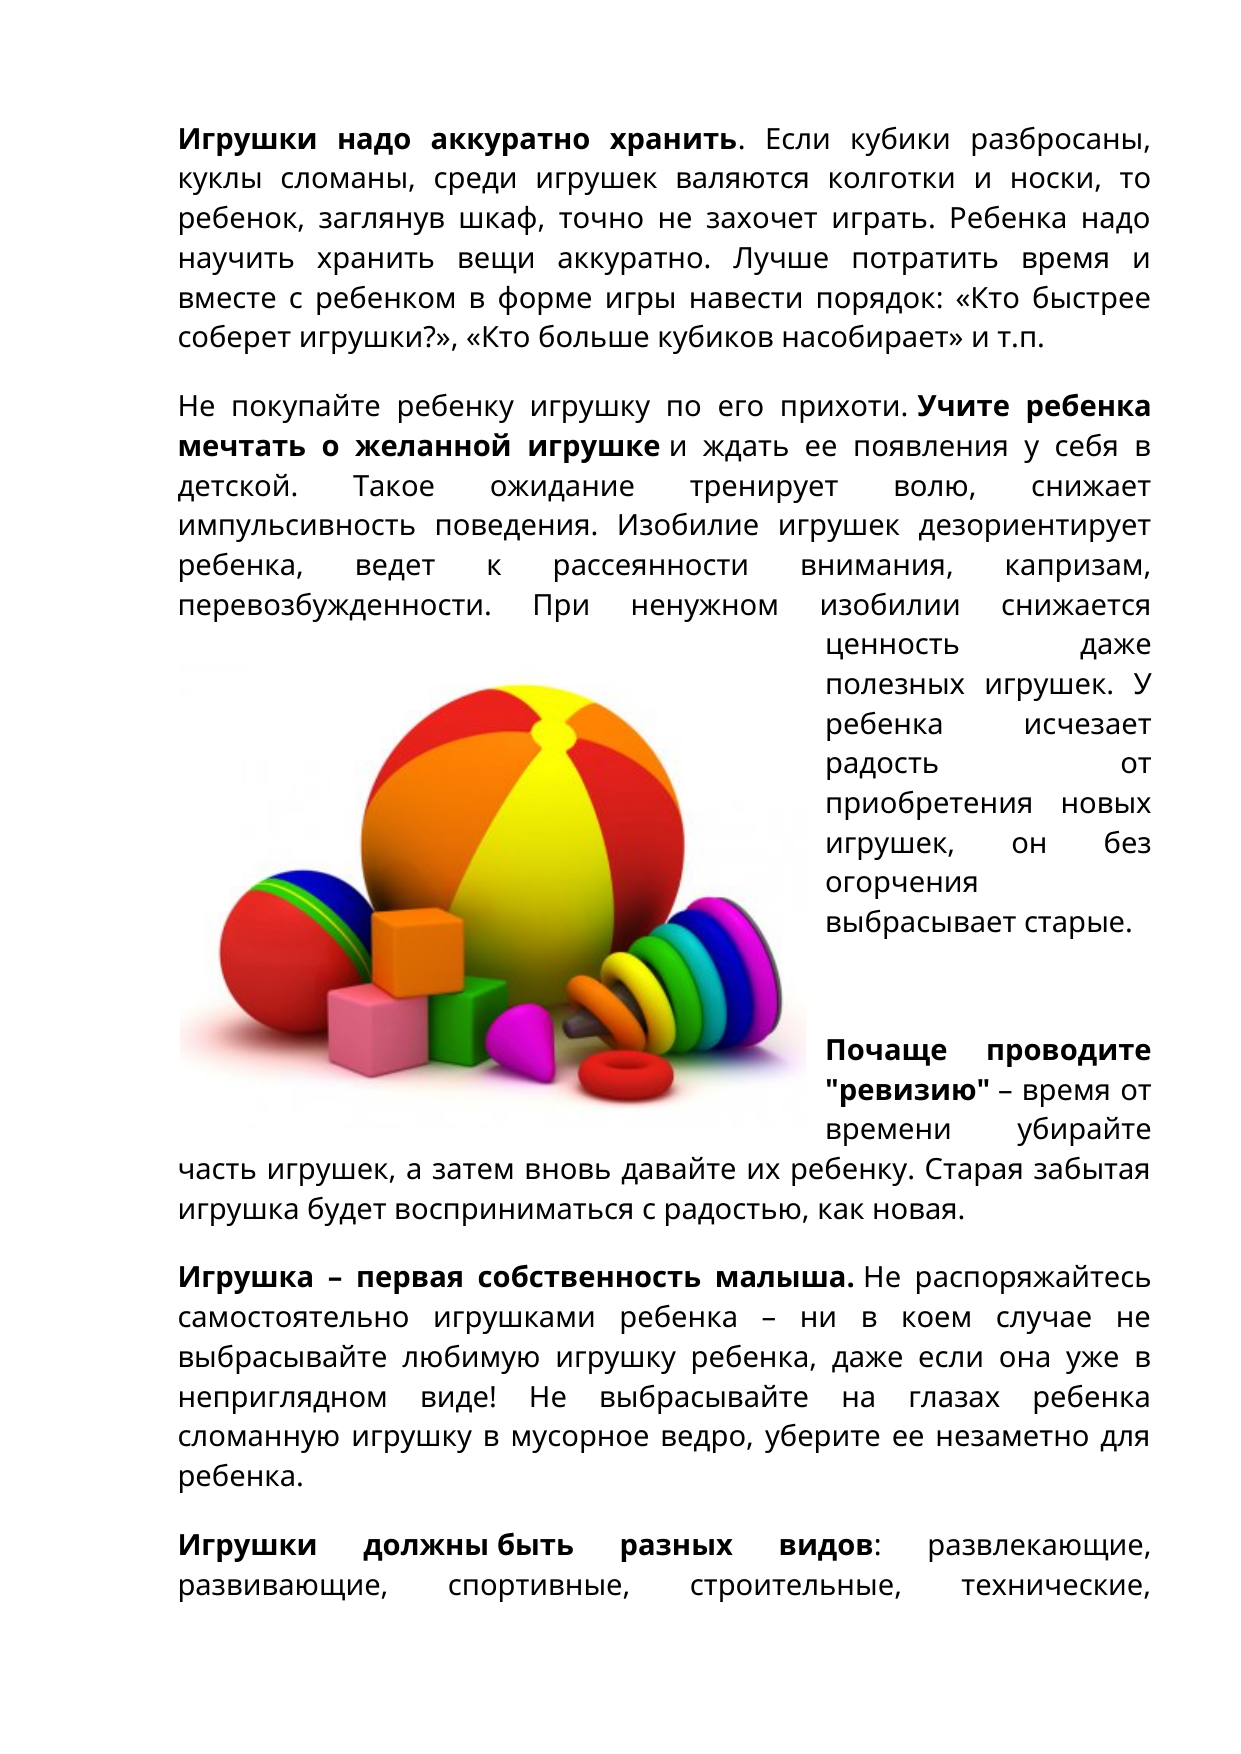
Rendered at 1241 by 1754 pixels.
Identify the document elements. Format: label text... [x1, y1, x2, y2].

text Игрушки надо аккуратно хранить. Если кубики разбросаны, куклы сломаны, среди игрушек валяются колготки и носки, то ребенок, заглянув шкаф, точно не захочет играть. Ребенка надо научить хранить вещи аккуратно. Лучше потратить время и вместе с ребенком в форме игры навести порядок: «Кто быстрее соберет игрушки?», «Кто больше кубиков насобирает» и т.п. [177, 118, 1152, 356]
text Не покупайте ребенку игрушку по его прихоти. Учите ребенка мечтать о желанной игрушке и ждать ее появления у себя в детской. Такое ожидание тренирует волю, снижает импульсивность поведения. Изобилие игрушек дезориентирует ребенка, ведет к рассеянности внимания, капризам, перевозбужденности. При ненужном изобилии снижается ценность даже полезных игрушек. У ребенка исчезает радость от приобретения новых игрушек, он без огорчения выбрасывает старые. [177, 385, 1152, 941]
picture [180, 661, 807, 1131]
text Почаще проводите "ревизию" – время от времени убирайте часть игрушек, а затем вновь давайте их ребенку. Старая забытая игрушка будет восприниматься с радостью, как новая. [177, 1029, 1152, 1228]
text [177, 1524, 1152, 1603]
text Игрушка – первая собственность малыша. Не распоряжайтесь самостоятельно игрушками ребенка – ни в коем случае не выбрасывайте любимую игрушку ребенка, даже если она уже в неприглядном виде! Не выбрасывайте на глазах ребенка сломанную игрушку в мусорное ведро, уберите ее незаметно для ребенка. [177, 1257, 1152, 1495]
